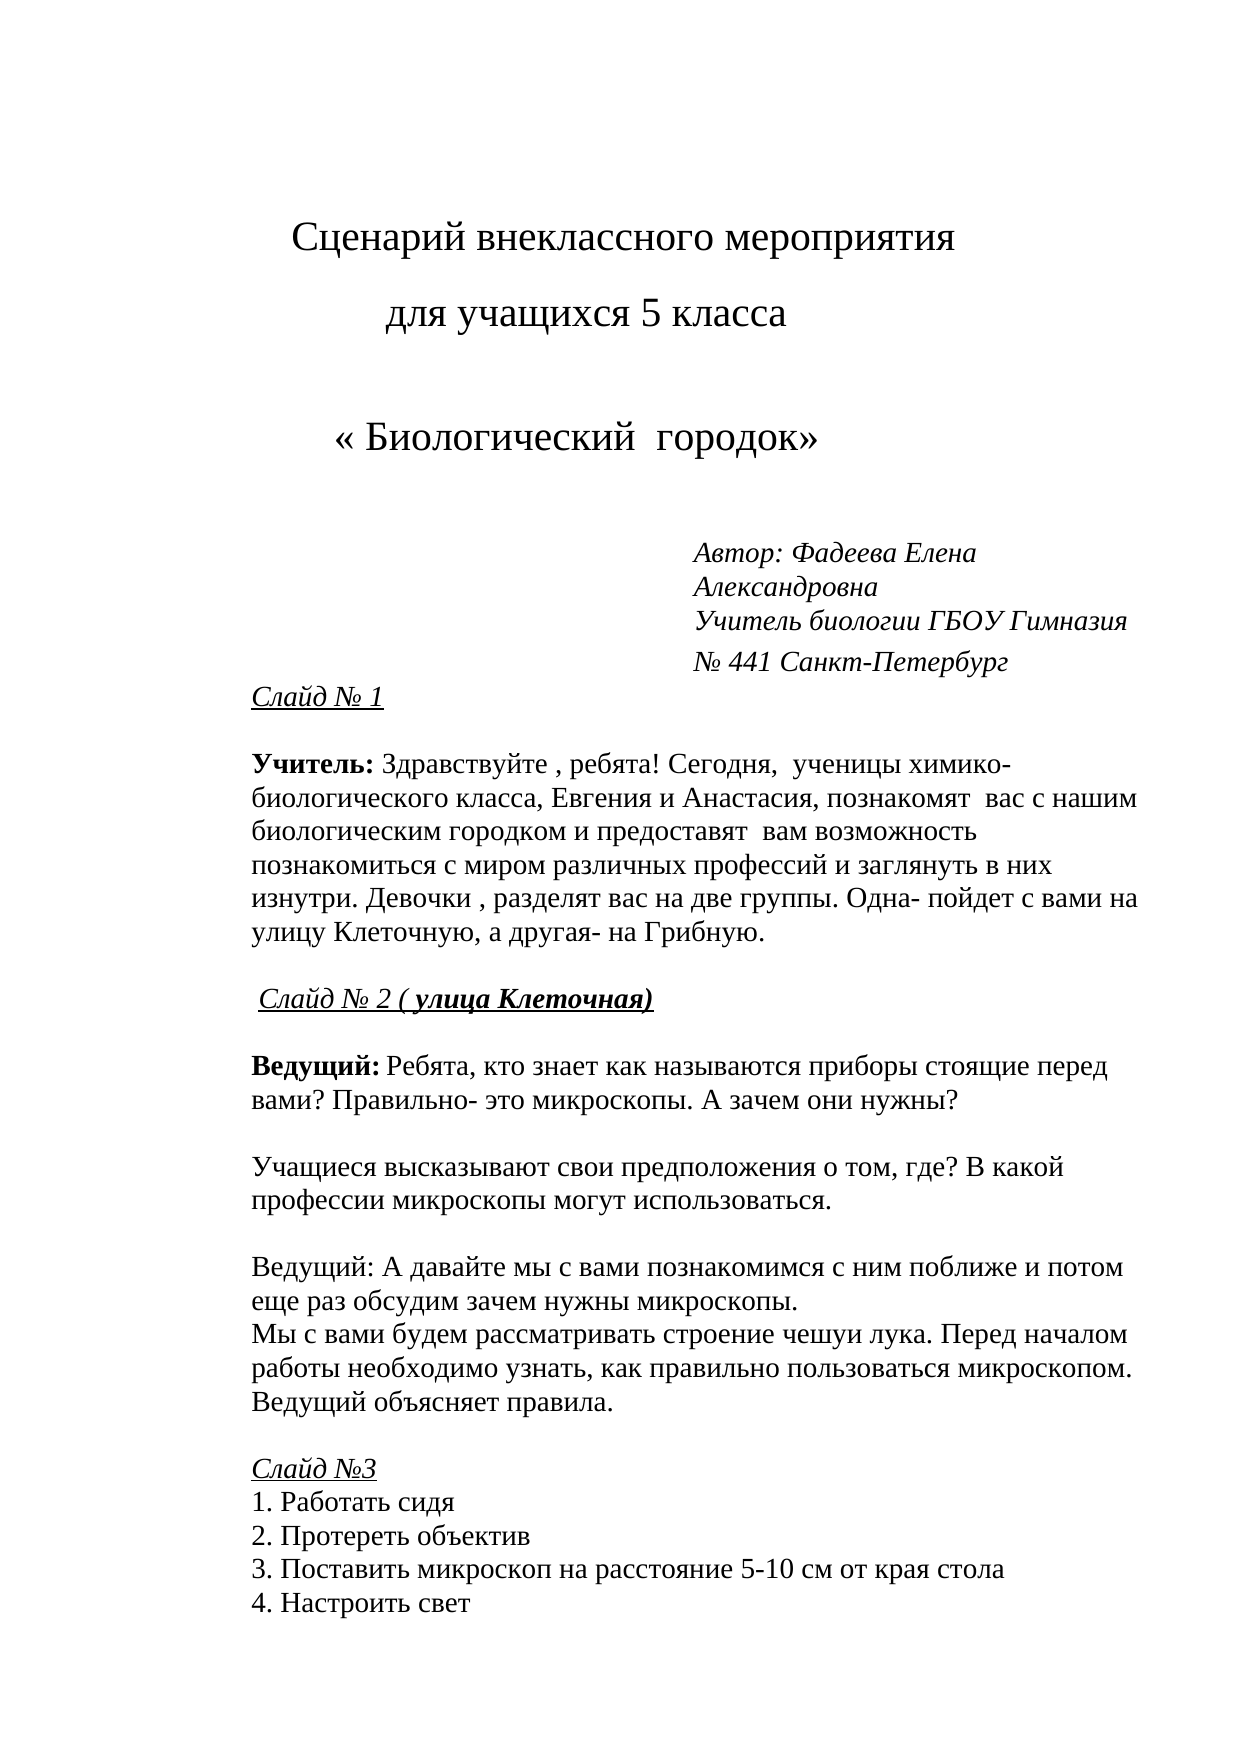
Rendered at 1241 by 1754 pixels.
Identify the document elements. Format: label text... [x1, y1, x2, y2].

text Учащиеся высказывают свои предположения о том, где? В какой профессии микроскопы могут использоваться. [251, 1149, 1152, 1216]
text Слайд № 1 [251, 679, 1152, 713]
text Слайд №3 [251, 1451, 1152, 1484]
text Слайд № 2 ( улица Клеточная) [251, 981, 1152, 1015]
text 1. Работать сидя [251, 1484, 1152, 1518]
text для учащихся 5 класса [177, 288, 1152, 336]
text Мы с вами будем рассматривать строение чешуи лука. Перед началом работы необходимо узнать, как правильно пользоваться микроскопом. [251, 1317, 1152, 1384]
text Учитель биологии ГБОУ Гимназия № 441 Санкт-Петербург [693, 603, 1152, 679]
text « Биологический городок» [177, 412, 1152, 459]
text Автор: Фадеева Елена Александровна [693, 507, 1152, 603]
text Ведущий: Ребята, кто знает как называются приборы стоящие перед вами? Правильно- это микроскопы. А зачем они нужны? [251, 1048, 1152, 1115]
text Сценарий внеклассного мероприятия [177, 212, 1152, 260]
text Ведущий объясняет правила. [251, 1384, 1152, 1417]
text 4. Настроить свет [251, 1585, 1152, 1618]
text 2. Протереть объектив [251, 1518, 1152, 1551]
text Ведущий: А давайте мы с вами познакомимся с ним поближе и потом еще раз обсудим зачем нужны микроскопы. [251, 1249, 1152, 1317]
text 3. Поставить микроскоп на расстояние 5-10 см от края стола [251, 1551, 1152, 1585]
text Учитель: Здравствуйте , ребята! Сегодня, ученицы химико-биологического класса, Евгения и Анастасия, познакомят вас с нашим биологическим городком и предоставят вам возможность познакомиться с миром различных профессий и заглянуть в них изнутри. Девочки , разделят вас на две группы. Одна- пойдет с вами на улицу Клеточную, а другая- на Грибную. [251, 746, 1152, 948]
